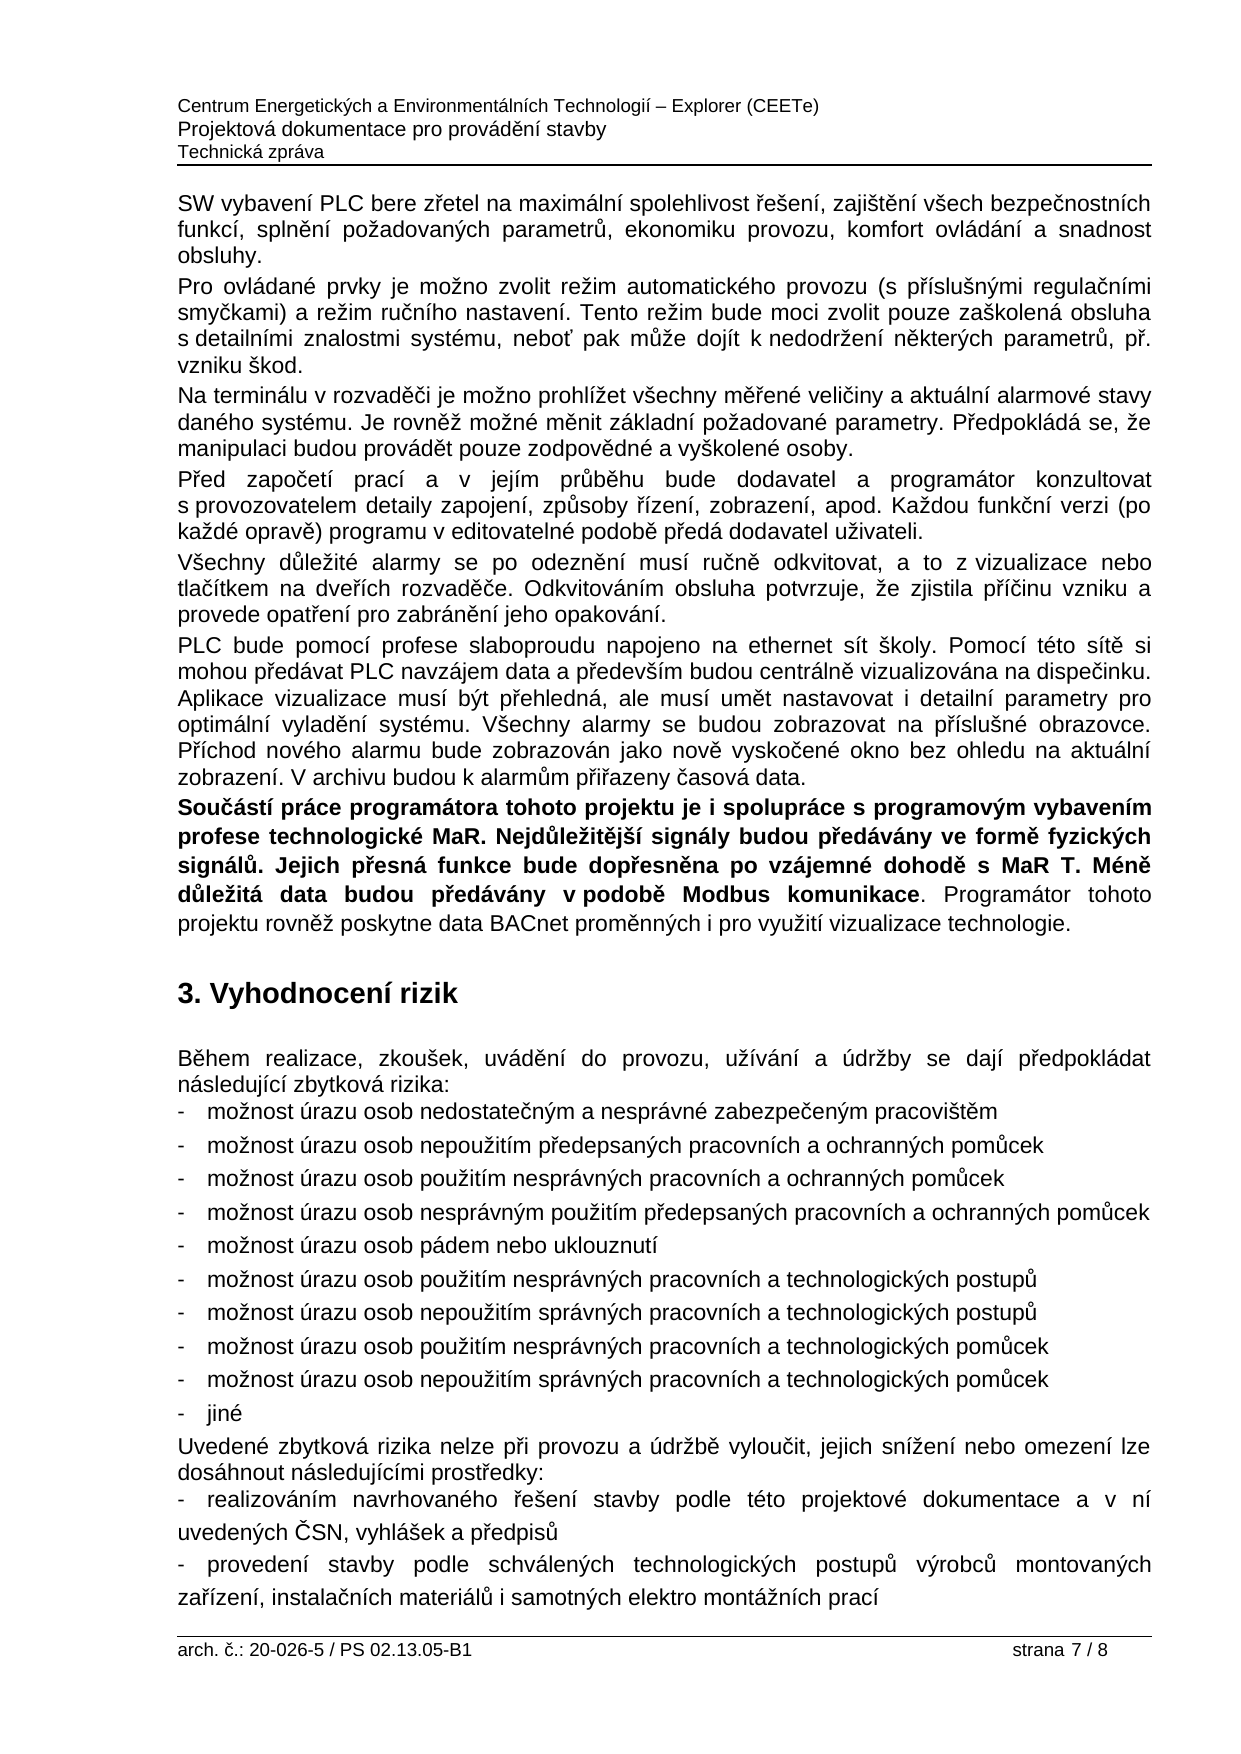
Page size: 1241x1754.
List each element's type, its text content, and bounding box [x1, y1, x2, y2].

text Před započetí prací a v jejím průběhu bude dodavatel a programátor konzultovat s provozovatelem detaily zapojení, způsoby řízení, zobrazení, apod. Každou funkční verzi (po každé opravě) programu v editovatelné podobě předá dodavatel uživateli. [177, 466, 1152, 544]
list možnost úrazu osob nepoužitím správných pracovních a technologických pomůcek [177, 1366, 1152, 1394]
list možnost úrazu osob pádem nebo uklouznutí [177, 1231, 1152, 1259]
list provedení stavby podle schválených technologických postupů výrobců montovaných zařízení, instalačních materiálů i samotných elektro montážních prací [177, 1550, 1152, 1610]
list možnost úrazu osob nepoužitím předepsaných pracovních a ochranných pomůcek [177, 1131, 1152, 1159]
list možnost úrazu osob použitím nesprávných pracovních a ochranných pomůcek [177, 1164, 1152, 1192]
list možnost úrazu osob nedostatečným a nesprávné zabezpečeným pracovištěm [177, 1097, 1152, 1125]
list možnost úrazu osob použitím nesprávných pracovních a technologických pomůcek [177, 1332, 1152, 1360]
subtitle 3. Vyhodnocení rizik [177, 976, 1152, 1010]
text Na terminálu v rozvaděči je možno prohlížet všechny měřené veličiny a aktuální alarmové stavy daného systému. Je rovněž možné měnit základní požadované parametry. Předpokládá se, že manipulaci budou provádět pouze zodpovědné a vyškolené osoby. [177, 382, 1152, 461]
text Součástí práce programátora tohoto projektu je i spolupráce s programovým vybavením profese technologické MaR. Nejdůležitější signály budou předávány ve formě fyzických signálů. Jejich přesná funkce bude dopřesněna po vzájemné dohodě s MaR T. Méně důležitá data budou předávány v podobě Modbus komunikace. Programátor tohoto projektu rovněž poskytne data BACnet proměnných i pro využití vizualizace technologie. [177, 794, 1152, 936]
text Uvedené zbytková rizika nelze při provozu a údržbě vyloučit, jejich snížení nebo omezení lze dosáhnout následujícími prostředky: [177, 1433, 1152, 1485]
list jiné [177, 1399, 1152, 1427]
text Během realizace, zkoušek, uvádění do provozu, užívání a údržby se dají předpokládat následující zbytková rizika: [177, 1044, 1152, 1097]
list možnost úrazu osob nepoužitím správných pracovních a technologických postupů [177, 1298, 1152, 1327]
text Všechny důležité alarmy se po odeznění musí ručně odkvitovat, a to z vizualizace nebo tlačítkem na dveřích rozvaděče. Odkvitováním obsluha potvrzuje, že zjistila příčinu vzniku a provede opatření pro zabránění jeho opakování. [177, 549, 1152, 628]
text SW vybavení PLC bere zřetel na maximální spolehlivost řešení, zajištění všech bezpečnostních funkcí, splnění požadovaných parametrů, ekonomiku provozu, komfort ovládání a snadnost obsluhy. [177, 189, 1152, 268]
list možnost úrazu osob nesprávným použitím předepsaných pracovních a ochranných pomůcek [177, 1198, 1152, 1226]
text PLC bude pomocí profese slaboproudu napojeno na ethernet sít školy. Pomocí této sítě si mohou předávat PLC navzájem data a především budou centrálně vizualizována na dispečinku. Aplikace vizualizace musí být přehledná, ale musí umět nastavovat i detailní parametry pro optimální vyladění systému. Všechny alarmy se budou zobrazovat na příslušné obrazovce. Příchod nového alarmu bude zobrazován jako nově vyskočené okno bez ohledu na aktuální zobrazení. V archivu budou k alarmům přiřazeny časová data. [177, 632, 1152, 790]
list možnost úrazu osob použitím nesprávných pracovních a technologických postupů [177, 1265, 1152, 1293]
text Pro ovládané prvky je možno zvolit režim automatického provozu (s příslušnými regulačními smyčkami) a režim ručního nastavení. Tento režim bude moci zvolit pouze zaškolená obsluha s detailními znalostmi systému, neboť pak může dojít k nedodržení některých parametrů, př. vzniku škod. [177, 273, 1152, 378]
list realizováním navrhovaného řešení stavby podle této projektové dokumentace a v ní uvedených ČSN, vyhlášek a předpisů [177, 1485, 1152, 1545]
